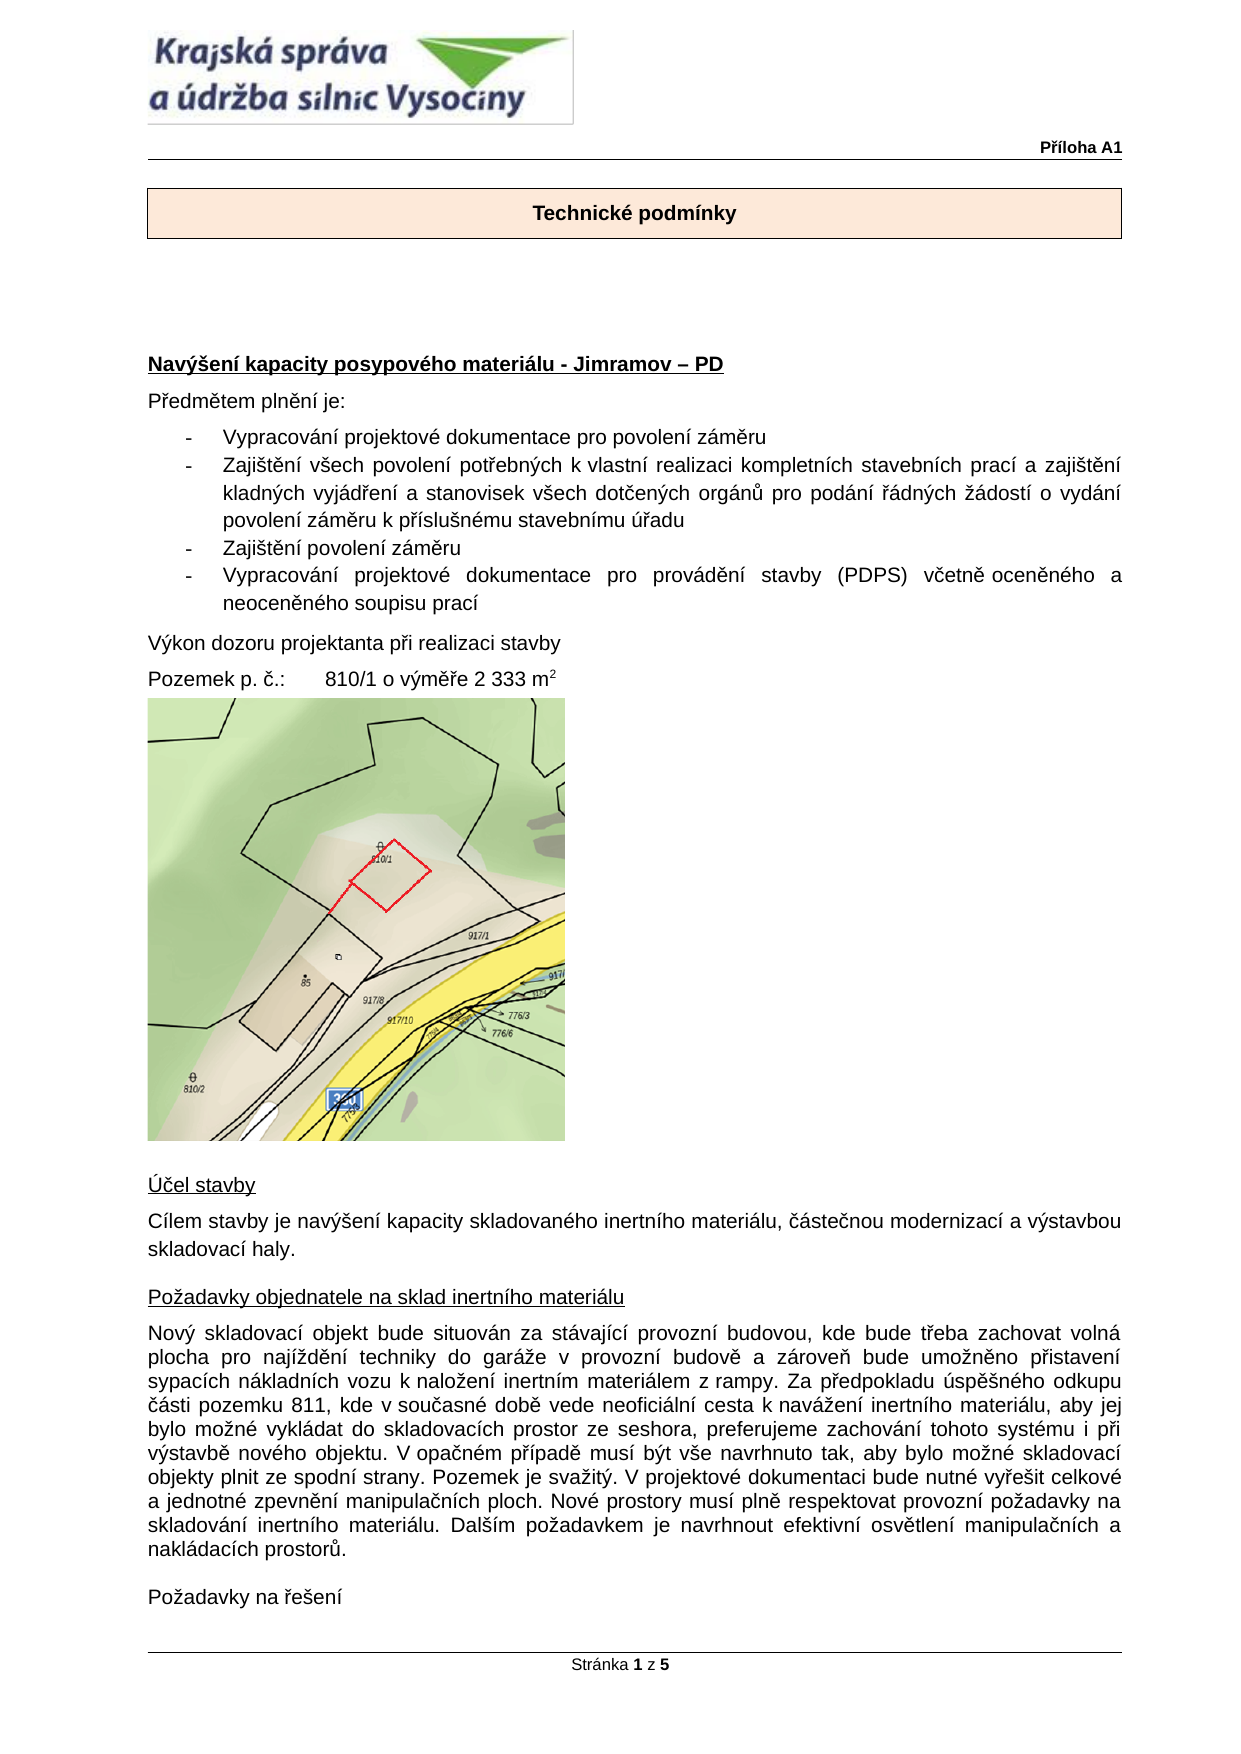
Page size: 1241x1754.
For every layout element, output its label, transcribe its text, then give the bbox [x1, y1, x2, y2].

list Vypracování projektové dokumentace pro provádění stavby (PDPS) včetně oceněného a neoceněného soupisu prací [185, 563, 1122, 615]
list Zajištění povolení záměru [185, 535, 1122, 559]
text Požadavky na řešení [148, 1585, 1122, 1609]
text Cílem stavby je navýšení kapacity skladovaného inertního materiálu, částečnou modernizací a výstavbou skladovací haly. [148, 1209, 1122, 1260]
table_header Technické podmínky [148, 189, 1121, 238]
list Vypracování projektové dokumentace pro povolení záměru [185, 425, 1122, 449]
text Účel stavby [148, 1172, 1122, 1196]
text Předmětem plnění je: [148, 388, 1122, 412]
text Nový skladovací objekt bude situován za stávající provozní budovou, kde bude třeba zachovat volná plocha pro najíždění techniky do garáže v provozní budově a zároveň bude umožněno přistavení sypacích nákladních vozu k naložení inertním materiálem z rampy. Za předpokladu úspěšného odkupu části pozemku 811, kde v současné době vede neoficiální cesta k navážení inertního materiálu, aby jej bylo možné vykládat do skladovacích prostor ze seshora, preferujeme zachování tohoto systému i při výstavbě nového objektu. V opačném případě musí být vše navrhnuto tak, aby bylo možné skladovací objekty plnit ze spodní strany. Pozemek je svažitý. V projektové dokumentaci bude nutné vyřešit celkové a jednotné zpevnění manipulačních ploch. Nové prostory musí plně respektovat provozní požadavky na skladování inertního materiálu. Dalším požadavkem je navrhnout efektivní osvětlení manipulačních a nakládacích prostorů. [148, 1321, 1122, 1561]
picture [147, 30, 574, 126]
text Navýšení kapacity posypového materiálu - Jimramov – PD [148, 352, 1122, 376]
picture [147, 698, 565, 1141]
text Výkon dozoru projektanta při realizaci stavby [148, 631, 1122, 655]
list Zajištění všech povolení potřebných k vlastní realizaci kompletních stavebních prací a zajištění kladných vyjádření a stanovisek všech dotčených orgánů pro podání řádných žádostí o vydání povolení záměru k příslušnému stavebnímu úřadu [185, 453, 1122, 532]
text Požadavky objednatele na sklad inertního materiálu [148, 1285, 1122, 1309]
text Pozemek p. č.: 810/1 o výměře 2 333 m2 [148, 667, 1122, 691]
